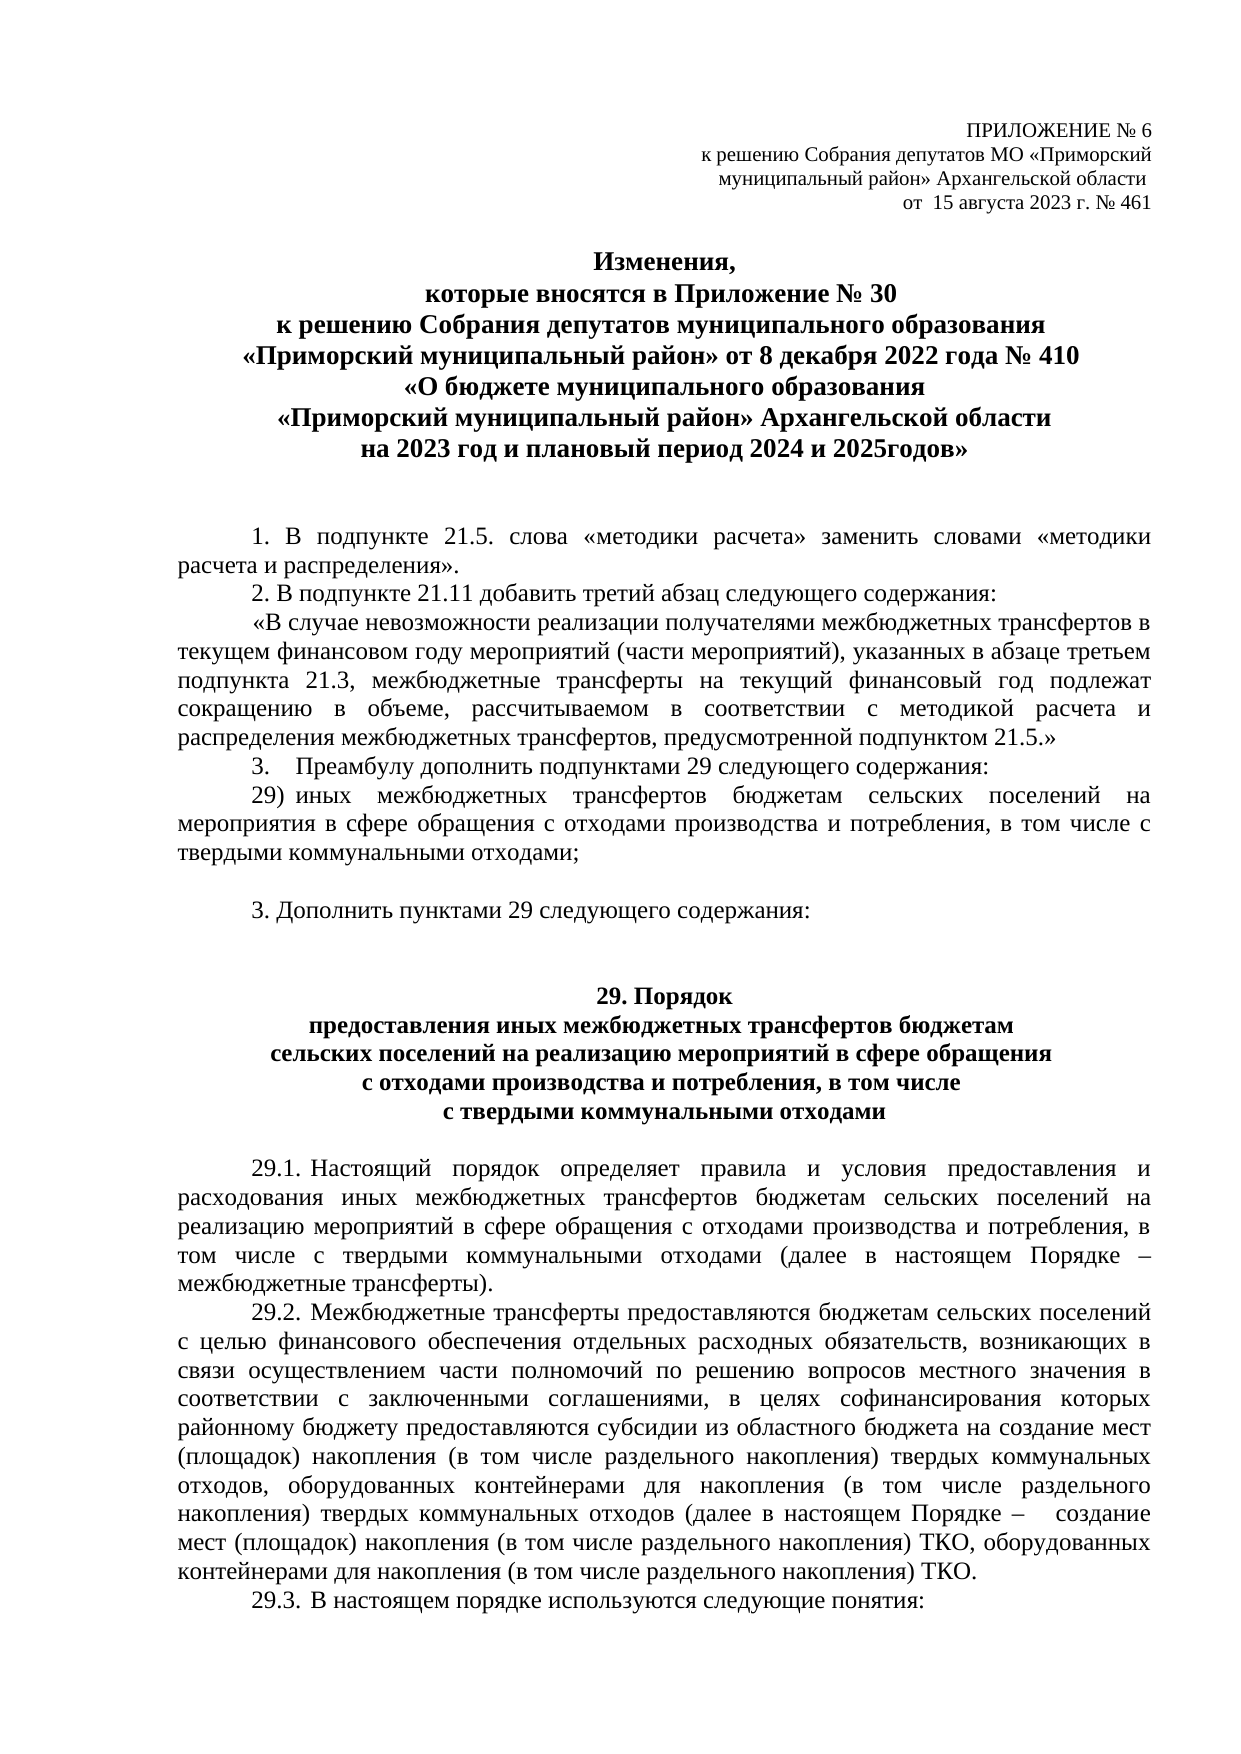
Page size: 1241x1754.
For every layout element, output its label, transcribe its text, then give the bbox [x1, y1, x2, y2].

title которые вносятся в Приложение № 30 к решению Собрания депутатов муниципального образования «Приморский муниципальный район» от 8 декабря 2022 года № 410 «О бюджете муниципального образования [177, 277, 1152, 401]
text ПРИЛОЖЕНИЕ № 6 [679, 118, 1152, 142]
title 29) иных межбюджетных трансфертов бюджетам сельских поселений на мероприятия в сфере обращения с отходами производства и потребления, в том числе с твердыми коммунальными отходами; [177, 780, 1152, 866]
text 29.1. Настоящий порядок определяет правила и условия предоставления и расходования иных межбюджетных трансфертов бюджетам сельских поселений на реализацию мероприятий в сфере обращения с отходами производства и потребления, в том числе с твердыми коммунальными отходами (далее в настоящем Порядке – межбюджетные трансферты). [177, 1153, 1152, 1297]
text 1. В подпункте 21.5. слова «методики расчета» заменить словами «методики расчета и распределения». [177, 521, 1152, 578]
title «Приморский муниципальный район» Архангельской области [177, 401, 1152, 432]
text 2. В подпункте 21.11 добавить третий абзац следующего содержания: [177, 578, 1152, 607]
text 3. Преамбулу дополнить подпунктами 29 следующего содержания: [177, 751, 1152, 780]
text 29.3. В настоящем порядке используются следующие понятия: [177, 1585, 1152, 1613]
list «В случае невозможности реализации получателями межбюджетных трансфертов в текущем финансовом году мероприятий (части мероприятий), указанных в абзаце третьем подпункта 21.3, межбюджетные трансферты на текущий финансовый год подлежат сокращению в объеме, рассчитываемом в соответствии с методикой расчета и распределения межбюджетных трансфертов, предусмотренной подпунктом 21.5.» [177, 607, 1152, 751]
text к решению Собрания депутатов МО «Приморский муниципальный район» Архангельской области от 15 августа 2023 г. № 461 [679, 142, 1152, 214]
text 3. Дополнить пунктами 29 следующего содержания: [177, 895, 1152, 923]
text Изменения, [177, 246, 1152, 277]
title на 2023 год и плановый период 2024 и 2025годов» [177, 432, 1152, 463]
text 29. Порядок [177, 981, 1152, 1010]
text 29.2. Межбюджетные трансферты предоставляются бюджетам сельских поселений с целью финансового обеспечения отдельных расходных обязательств, возникающих в связи осуществлением части полномочий по решению вопросов местного значения в соответствии с заключенными соглашениями, в целях софинансирования которых районному бюджету предоставляются субсидии из областного бюджета на создание мест (площадок) накопления (в том числе раздельного накопления) твердых коммунальных отходов, оборудованных контейнерами для накопления (в том числе раздельного накопления) твердых коммунальных отходов (далее в настоящем Порядке – создание мест (площадок) накопления (в том числе раздельного накопления) ТКО, оборудованных контейнерами для накопления (в том числе раздельного накопления) ТКО. [177, 1297, 1152, 1585]
text предоставления иных межбюджетных трансфертов бюджетам сельских поселений на реализацию мероприятий в сфере обращения с отходами производства и потребления, в том числе с твердыми коммунальными отходами [177, 1010, 1152, 1125]
